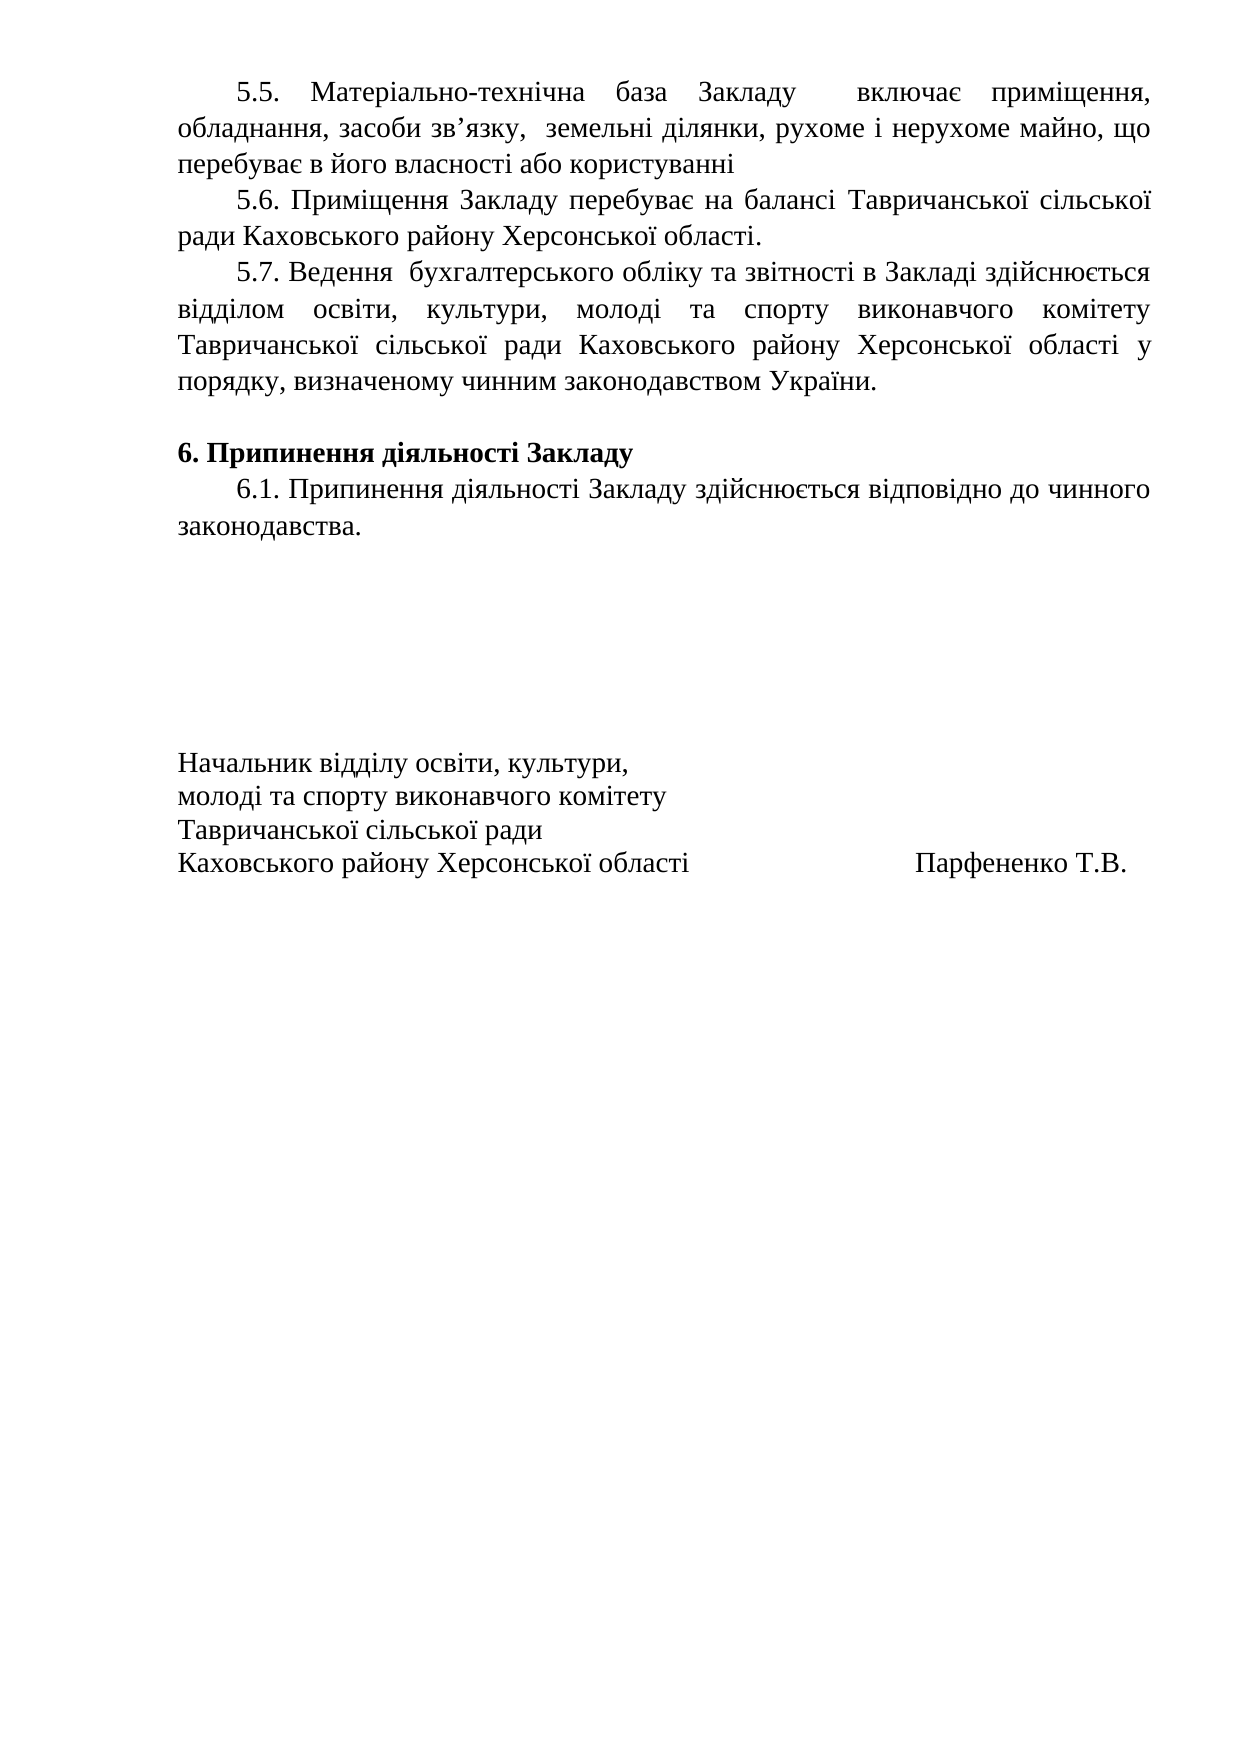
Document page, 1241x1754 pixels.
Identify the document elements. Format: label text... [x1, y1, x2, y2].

text 5.5. Матеріально-технічна база Закладу включає приміщення, обладнання, засоби зв’язку, земельні ділянки, рухоме і нерухоме майно, що перебуває в його власності або користуванні [177, 74, 1152, 180]
text Каховського району Херсонської області Парфененко Т.В. [177, 846, 1152, 879]
text молоді та спорту виконавчого комітету [177, 778, 1152, 812]
text 6.1. Припинення діяльності Закладу здійснюється відповідно до чинного законодавства. [177, 471, 1152, 541]
text 5.6. Приміщення Закладу перебуває на балансі Тавричанської сільської ради Каховського району Херсонської області. [177, 182, 1152, 252]
text Начальник відділу освіти, культури, [177, 745, 1152, 778]
text 5.7. Ведення бухгалтерського обліку та звітності в Закладі здійснюється відділом освіти, культури, молоді та спорту виконавчого комітету Тавричанської сільської ради Каховського району Херсонської області у порядку, визначеному чинним законодавством України. [177, 254, 1152, 397]
text Тавричанської сільської ради [177, 812, 1152, 846]
text 6. Припинення діяльності Закладу [177, 435, 1152, 469]
